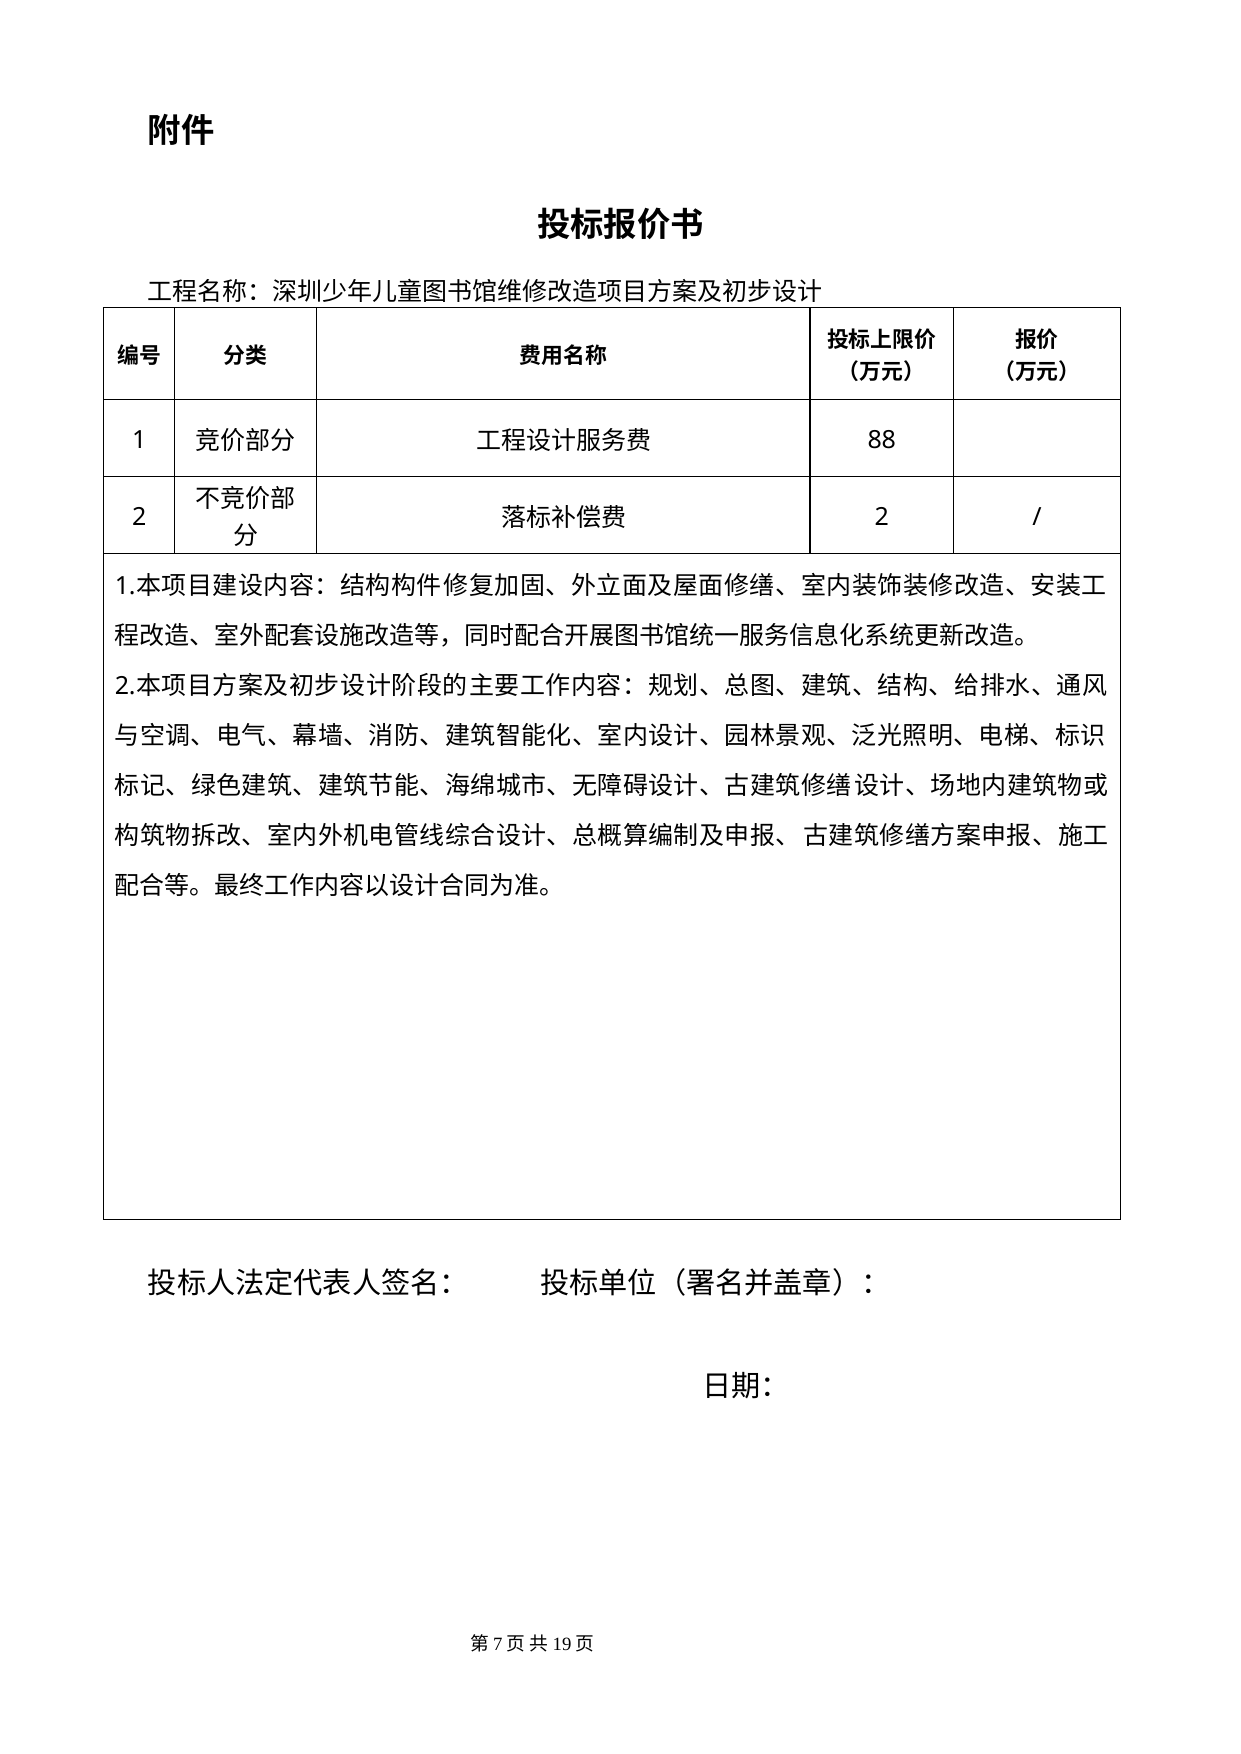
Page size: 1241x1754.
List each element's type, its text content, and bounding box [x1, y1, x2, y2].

table_cell 不竞价部分 [175, 477, 316, 553]
table_cell 工程设计服务费 [317, 400, 809, 476]
table_header 编号 [104, 308, 174, 399]
table_cell 1 [104, 400, 174, 476]
table_cell / [954, 477, 1120, 553]
table_header 费用名称 [317, 308, 809, 399]
table_header 分类 [175, 308, 316, 399]
table_cell 88 [811, 400, 953, 476]
text 投标报价书 [148, 198, 1092, 246]
table_cell [954, 400, 1120, 476]
text 投标人法定代表人签名： 投标单位（署名并盖章）： [148, 1259, 1092, 1302]
text 日期： [148, 1366, 1034, 1404]
table_cell 2 [811, 477, 953, 553]
text 附件 [148, 104, 1092, 152]
text 工程名称：深圳少年儿童图书馆维修改造项目方案及初步设计 [148, 271, 1092, 307]
table_cell 竞价部分 [175, 400, 316, 476]
table_header 报价 （万元） [954, 308, 1120, 399]
table_header 投标上限价（万元） [811, 308, 953, 399]
table_cell 落标补偿费 [317, 477, 809, 553]
table_cell 1.本项目建设内容：结构构件修复加固、外立面及屋面修缮、室内装饰装修改造、安装工程改造、室外配套设施改造等，同时配合开展图书馆统一服务信息化系统更新改造。 2.本项目方案及初步设计阶段的主要工作内容：规划、总图、建筑、结构、给排水、通风与空调、电气、幕墙、消防、建筑智能化、室内设计、园林景观、泛光照明、电梯、标识标记、绿色建筑、建筑节能、海绵城市、无障碍设计、古建筑修缮设计、场地内建筑物或构筑物拆改、室内外机电管线综合设计、总概算编制及申报、古建筑修缮方案申报、施工配合等。最终工作内容以设计合同为准。 [104, 554, 1120, 1218]
table_cell 2 [104, 477, 174, 553]
